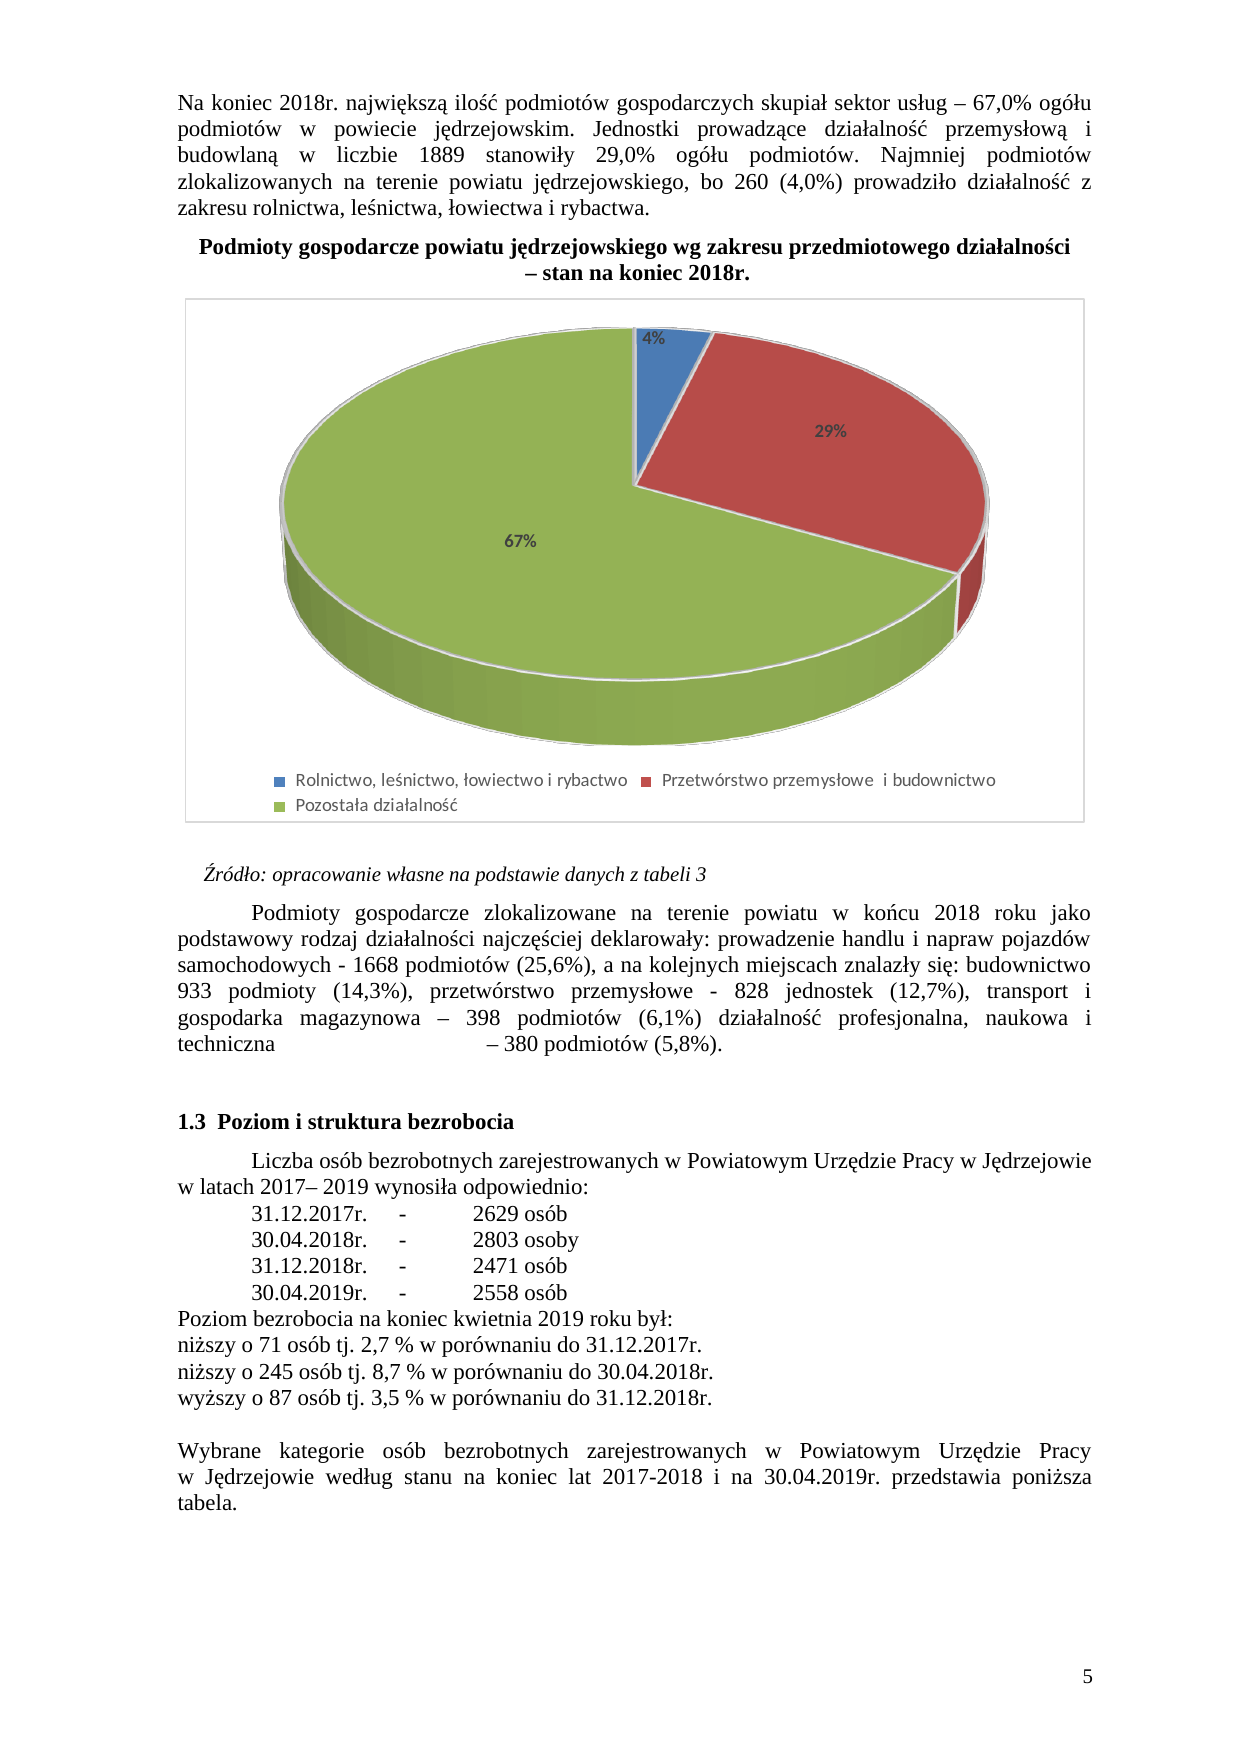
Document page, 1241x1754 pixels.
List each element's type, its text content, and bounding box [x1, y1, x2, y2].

text 31.12.2017r. - 2629 osób [177, 1199, 1092, 1226]
text niższy o 245 osób tj. 8,7 % w porównaniu do 30.04.2018r. [177, 1358, 1092, 1384]
text 30.04.2019r. - 2558 osób [177, 1279, 1092, 1305]
text – stan na koniec 2018r. [177, 259, 1092, 286]
text Podmioty gospodarcze zlokalizowane na terenie powiatu w końcu 2018 roku jako podstawowy rodzaj działalności najczęściej deklarowały: prowadzenie handlu i napraw pojazdów samochodowych - 1668 podmiotów (25,6%), a na kolejnych miejscach znalazły się: budownictwo 933 podmioty (14,3%), przetwórstwo przemysłowe - 828 jednostek (12,7%), transport i gospodarka magazynowa – 398 podmiotów (6,1%) działalność profesjonalna, naukowa i techniczna – 380 podmiotów (5,8%). [177, 898, 1092, 1057]
title Liczba osób bezrobotnych zarejestrowanych w Powiatowym Urzędzie Pracy w Jędrzejowie w latach 2017– 2019 wynosiła odpowiednio: [177, 1147, 1092, 1199]
text Poziom bezrobocia na koniec kwietnia 2019 roku był: [177, 1305, 1092, 1331]
text Źródło: opracowanie własne na podstawie danych z tabeli 3 [177, 862, 1092, 886]
text Na koniec 2018r. największą ilość podmiotów gospodarczych skupiał sektor usług – 67,0% ogółu podmiotów w powiecie jędrzejowskim. Jednostki prowadzące działalność przemysłową i budowlaną w liczbie 1889 stanowiły 29,0% ogółu podmiotów. Najmniej podmiotów zlokalizowanych na terenie powiatu jędrzejowskiego, bo 260 (4,0%) prowadziło działalność z zakresu rolnictwa, leśnictwa, łowiectwa i rybactwa. [177, 89, 1092, 220]
text Wybrane kategorie osób bezrobotnych zarejestrowanych w Powiatowym Urzędzie Pracy w Jędrzejowie według stanu na koniec lat 2017-2018 i na 30.04.2019r. przedstawia poniższa tabela. [177, 1437, 1092, 1516]
text 31.12.2018r. - 2471 osób [177, 1252, 1092, 1279]
text wyższy o 87 osób tj. 3,5 % w porównaniu do 31.12.2018r. [177, 1384, 1092, 1410]
text niższy o 71 osób tj. 2,7 % w porównaniu do 31.12.2017r. [177, 1331, 1092, 1358]
text 30.04.2018r. - 2803 osoby [177, 1226, 1092, 1252]
text 1.3 Poziom i struktura bezrobocia [177, 1108, 1092, 1134]
text Podmioty gospodarcze powiatu jędrzejowskiego wg zakresu przedmiotowego działalności [177, 233, 1092, 259]
